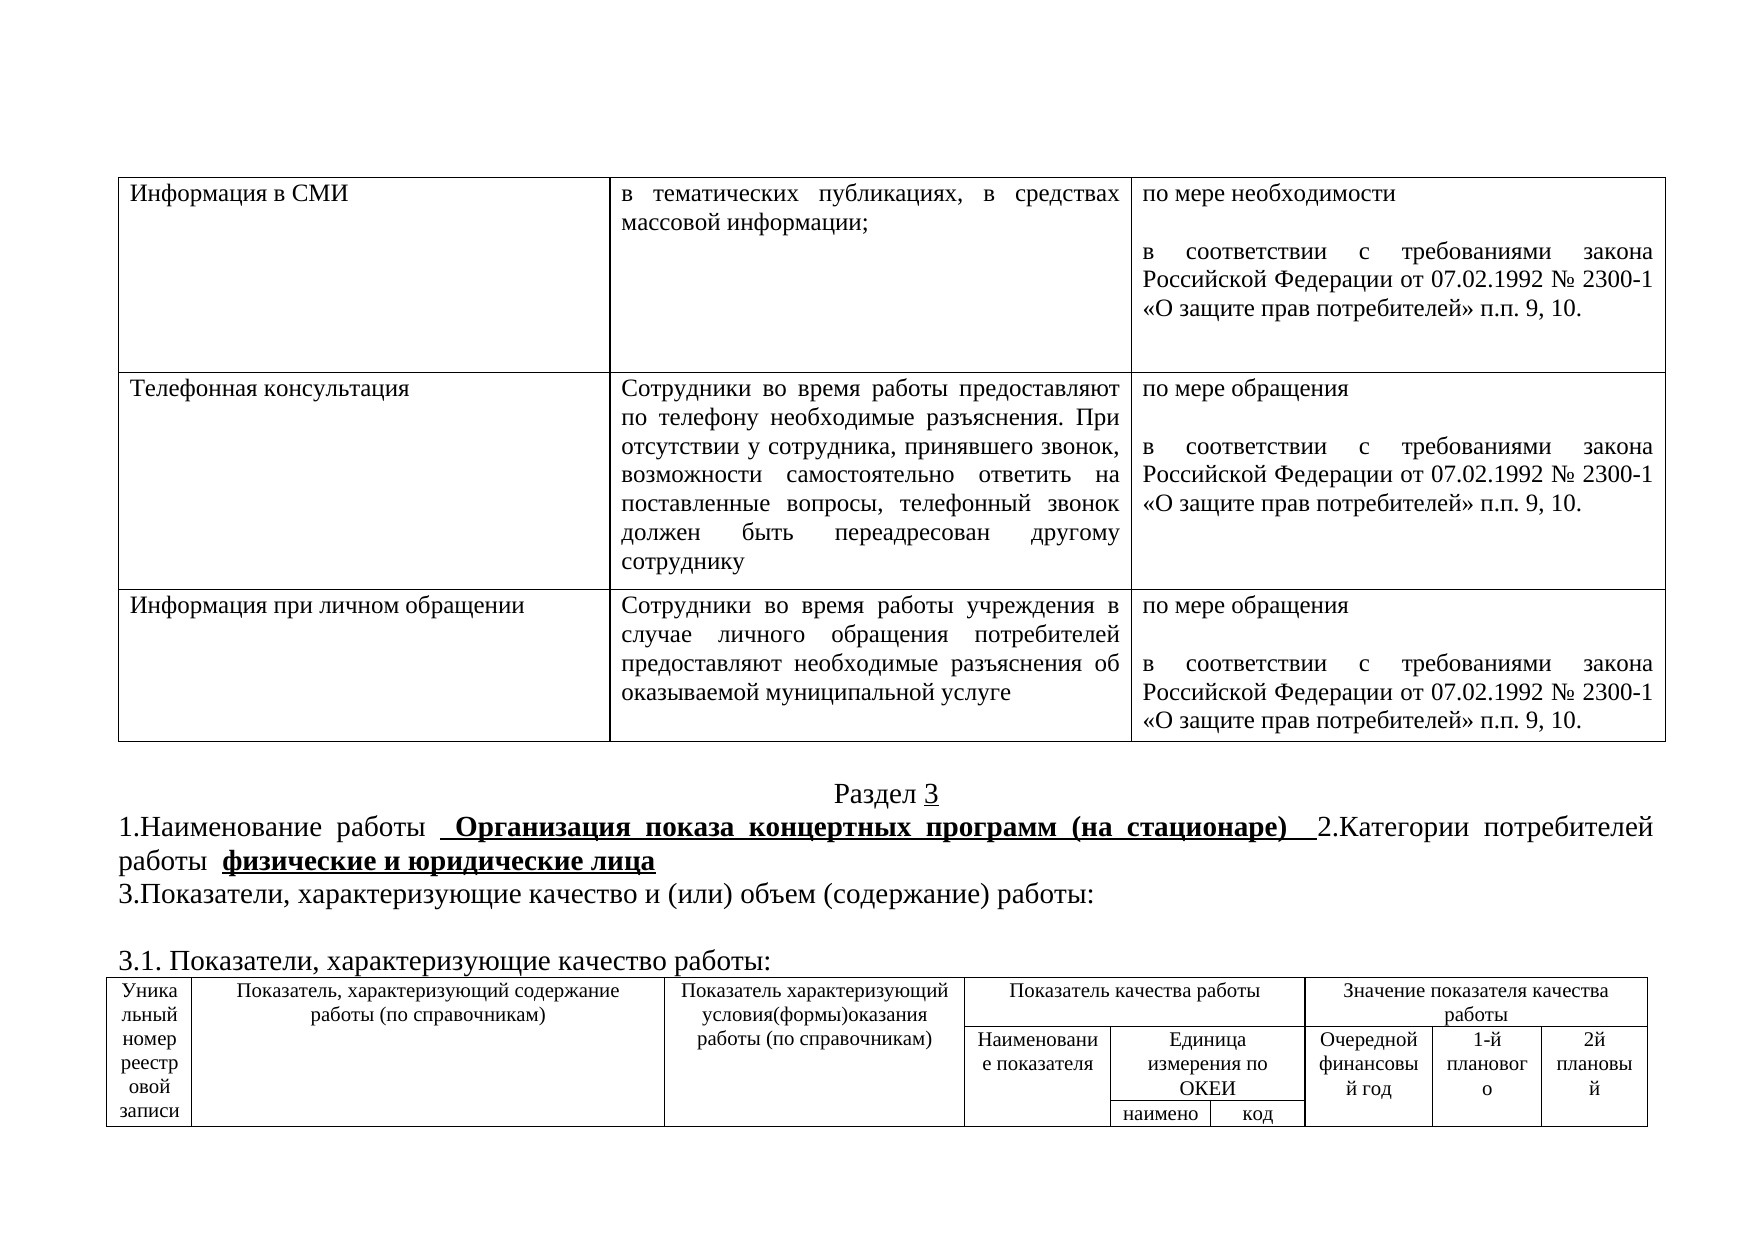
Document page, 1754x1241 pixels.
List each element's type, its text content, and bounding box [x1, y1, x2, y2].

table_cell Телефонная консультация [119, 373, 609, 589]
table_header Показатель характеризующий условия(формы)оказания работы (по справочникам) [665, 978, 964, 1126]
text 3.Показатели, характеризующие качество и (или) объем (содержание) работы: [118, 876, 1654, 910]
table_header Уникальный номер реестровой записи [107, 978, 191, 1126]
table_cell 1-й планового [1433, 1027, 1541, 1126]
table_cell Единица измерения по ОКЕИ [1111, 1027, 1304, 1099]
table_cell по мере обращения в соответствии с требованиями закона Российской Федерации от 07.02.1992 № 2300-1 «О защите прав потребителей» п.п. 9, 10. [1132, 590, 1665, 741]
table_cell Наименование показателя [965, 1027, 1110, 1126]
text Раздел 3 [118, 776, 1654, 809]
table_header Показатель качества работы [965, 978, 1304, 1026]
table_cell Информация при личном обращении [119, 590, 609, 741]
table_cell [1132, 178, 1665, 372]
text 3.1. Показатели, характеризующие качество работы: [118, 943, 1654, 977]
table_cell Информация в СМИ [119, 178, 609, 372]
table_cell Очередной финансовый год [1306, 1027, 1432, 1126]
text 1.Наименование работы Организация показа концертных программ (на стационаре) 2.Категории потребителей работы физические и юридические лица [118, 809, 1654, 876]
table_header Показатель, характеризующий содержание работы (по справочникам) [192, 978, 664, 1126]
table_cell 2й плановый [1542, 1027, 1647, 1126]
table_cell Сотрудники во время работы учреждения в случае личного обращения потребителей предоставляют необходимые разъяснения об оказываемой муниципальной услуге [611, 590, 1131, 741]
table_cell наименование [1111, 1101, 1210, 1126]
table_cell код [1211, 1101, 1304, 1126]
table_header Значение показателя качества работы [1306, 978, 1647, 1026]
table_cell Сотрудники во время работы предоставляют по телефону необходимые разъяснения. При отсутствии у сотрудника, принявшего звонок, возможности самостоятельно ответить на поставленные вопросы, телефонный звонок должен быть переадресован другому сотруднику [611, 373, 1131, 589]
table_cell в тематических публикациях, в средствах массовой информации; [611, 178, 1131, 372]
table_cell по мере обращения в соответствии с требованиями закона Российской Федерации от 07.02.1992 № 2300-1 «О защите прав потребителей» п.п. 9, 10. [1132, 373, 1665, 589]
